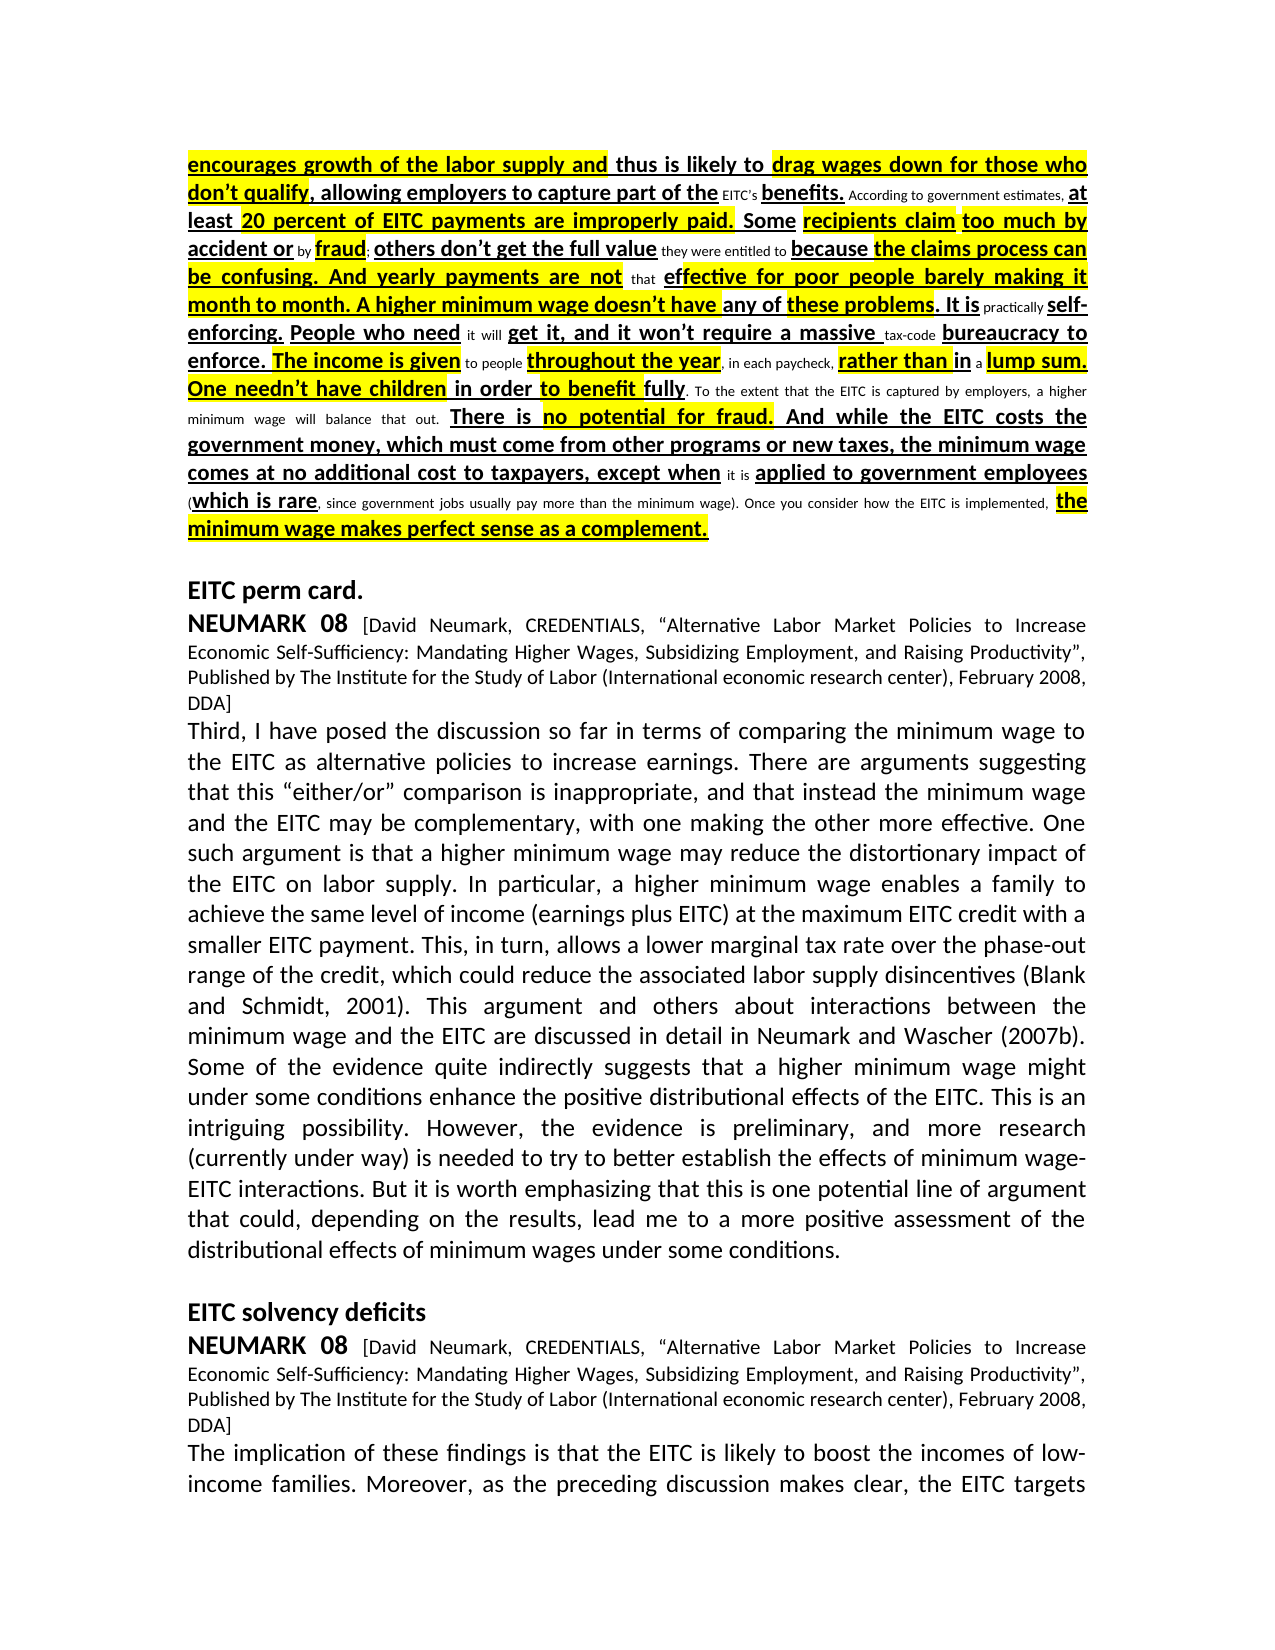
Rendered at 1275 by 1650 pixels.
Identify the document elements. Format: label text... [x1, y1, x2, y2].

subtitle EITC solvency deficits [187, 1295, 1087, 1328]
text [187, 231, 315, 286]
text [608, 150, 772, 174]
text Third, I have posed the discussion so far in terms of comparing the minimum wage to the EITC as alternative policies to increase earnings. There are arguments suggesting that this “either/or” comparison is inappropriate, and that instead the minimum wage and the EITC may be complementary, with one making the other more effective. One such argument is that a higher minimum wage may reduce the distortionary impact of the EITC on labor supply. In particular, a higher minimum wage enables a family to achieve the same level of income (earnings plus EITC) at the maximum EITC credit with a smaller EITC payment. This, in turn, allows a lower marginal tax rate over the phase-out range of the credit, which could reduce the associated labor supply disincentives (Blank and Schmidt, 2001). This argument and others about interactions between the minimum wage and the EITC are discussed in detail in Neumark and Wascher (2007b). Some of the evidence quite indirectly suggests that a higher minimum wage might under some conditions enhance the positive distributional effects of the EITC. This is an intriguing possibility. However, the evidence is preliminary, and more research (currently under way) is needed to try to better establish the effects of minimum wage-EITC interactions. But it is worth emphasizing that this is one potential line of argument that could, depending on the results, lead me to a more positive assessment of the distributional effects of minimum wages under some conditions. [187, 715, 1087, 1264]
subtitle NEUMARK 08 [David Neumark, CREDENTIALS, “Alternative Labor Market Policies to Increase Economic Self-Sufficiency: Mandating Higher Wages, Subsidizing Employment, and Raising Productivity”, Published by The Institute for the Study of Labor (International economic research center), February 2008, DDA] [187, 606, 1087, 715]
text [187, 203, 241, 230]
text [187, 1437, 1087, 1498]
subtitle NEUMARK 08 [David Neumark, CREDENTIALS, “Alternative Labor Market Policies to Increase Economic Self-Sufficiency: Mandating Higher Wages, Subsidizing Employment, and Raising Productivity”, Published by The Institute for the Study of Labor (International economic research center), February 2008, DDA] [187, 1328, 1087, 1437]
subtitle EITC perm card. [187, 573, 1087, 606]
